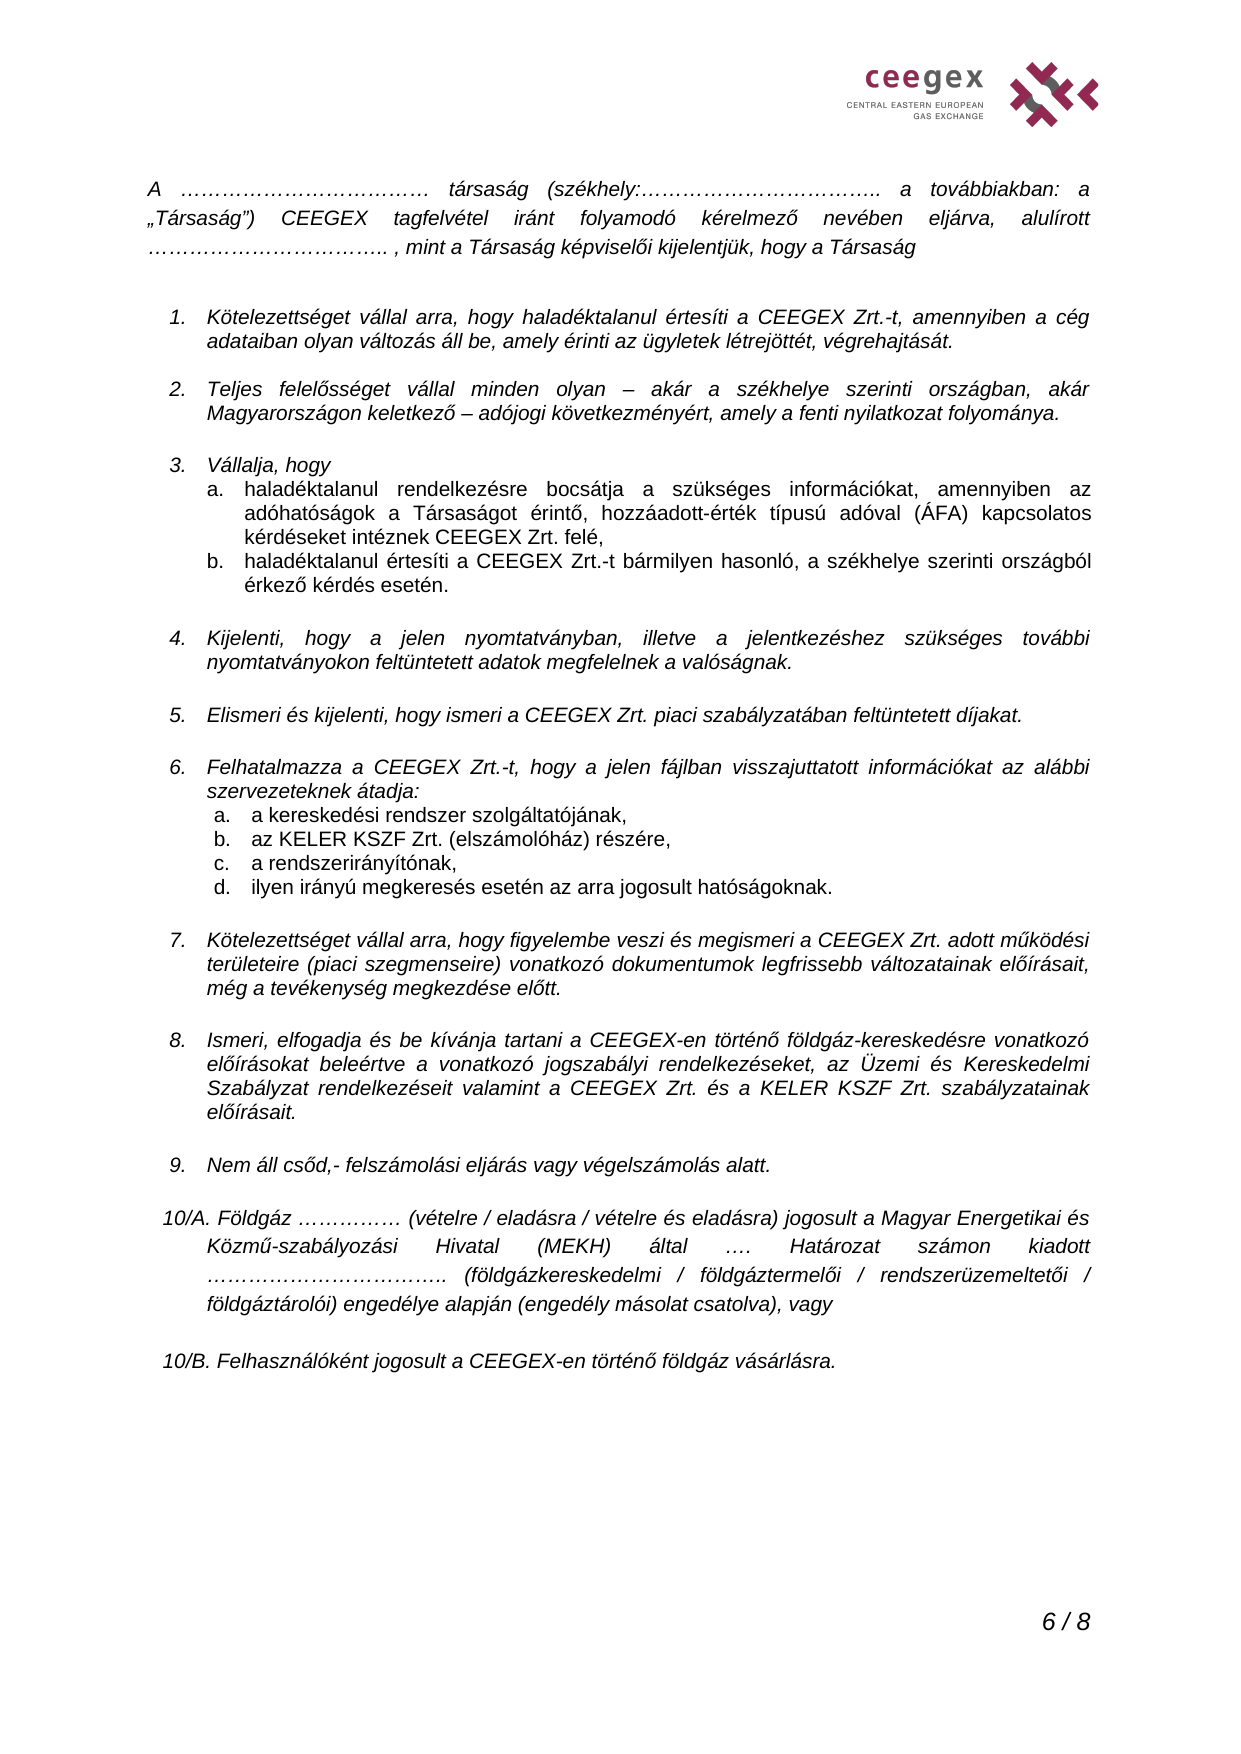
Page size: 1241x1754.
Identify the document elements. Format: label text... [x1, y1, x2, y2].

list a rendszerirányítónak, [213, 851, 1093, 875]
list Felhatalmazza a CEEGEX Zrt.-t, hogy a jelen fájlban visszajuttatott információkat az alábbi szervezeteknek átadja: [169, 755, 1093, 803]
list az KELER KSZF Zrt. (elszámolóház) részére, [213, 827, 1093, 851]
list haladéktalanul rendelkezésre bocsátja a szükséges információkat, amennyiben az adóhatóságok a Társaságot érintő, hozzáadott-érték típusú adóval (ÁFA) kapcsolatos kérdéseket intéznek CEEGEX Zrt. felé, [207, 477, 1093, 549]
list Elismeri és kijelenti, hogy ismeri a CEEGEX Zrt. piaci szabályzatában feltüntetett díjakat. [169, 702, 1093, 726]
list haladéktalanul értesíti a CEEGEX Zrt.-t bármilyen hasonló, a székhelye szerinti országból érkező kérdés esetén. [207, 549, 1093, 597]
list Teljes felelősséget vállal minden olyan – akár a székhelye szerinti országban, akár Magyarországon keletkező – adójogi következményért, amely a fenti nyilatkozat folyománya. [169, 377, 1093, 424]
list 10/A. Földgáz …………… (vételre / eladásra / vételre és eladásra) jogosult a Magyar Energetikai és Közmű-szabályozási Hivatal (MEKH) által …. Határozat számon kiadott …………………………….. (földgázkereskedelmi / földgáztermelői / rendszerüzemeltetői / földgáztárolói) engedélye alapján (engedély másolat csatolva), vagy [162, 1206, 1093, 1316]
list Kötelezettséget vállal arra, hogy figyelembe veszi és megismeri a CEEGEX Zrt. adott működési területeire (piaci szegmenseire) vonatkozó dokumentumok legfrissebb változatainak előírásait, még a tevékenység megkezdése előtt. [169, 928, 1093, 999]
text A ……………………………… társaság (székhely:…………………………….. a továbbiakban: a „Társaság”) CEEGEX tagfelvétel iránt folyamodó kérelmező nevében eljárva, alulírott …………………………….. , mint a Társaság képviselői kijelentjük, hogy a Társaság [148, 177, 1093, 259]
list ilyen irányú megkeresés esetén az arra jogosult hatóságoknak. [213, 875, 1093, 899]
list 10/B. Felhasználóként jogosult a CEEGEX-en történő földgáz vásárlásra. [162, 1349, 1093, 1373]
list Kötelezettséget vállal arra, hogy haladéktalanul értesíti a CEEGEX Zrt.-t, amennyiben a cég adataiban olyan változás áll be, amely érinti az ügyletek létrejöttét, végrehajtását. [169, 305, 1093, 353]
list Ismeri, elfogadja és be kívánja tartani a CEEGEX-en történő földgáz-kereskedésre vonatkozó előírásokat beleértve a vonatkozó jogszabályi rendelkezéseket, az Üzemi és Kereskedelmi Szabályzat rendelkezéseit valamint a CEEGEX Zrt. és a KELER KSZF Zrt. szabályzatainak előírásait. [169, 1028, 1093, 1124]
list a kereskedési rendszer szolgáltatójának, [213, 803, 1093, 827]
list Nem áll csőd,- felszámolási eljárás vagy végelszámolás alatt. [169, 1153, 1093, 1177]
list Vállalja, hogy [169, 453, 1093, 477]
list Kijelenti, hogy a jelen nyomtatványban, illetve a jelentkezéshez szükséges további nyomtatványokon feltüntetett adatok megfelelnek a valóságnak. [169, 626, 1093, 674]
picture [847, 62, 1099, 127]
